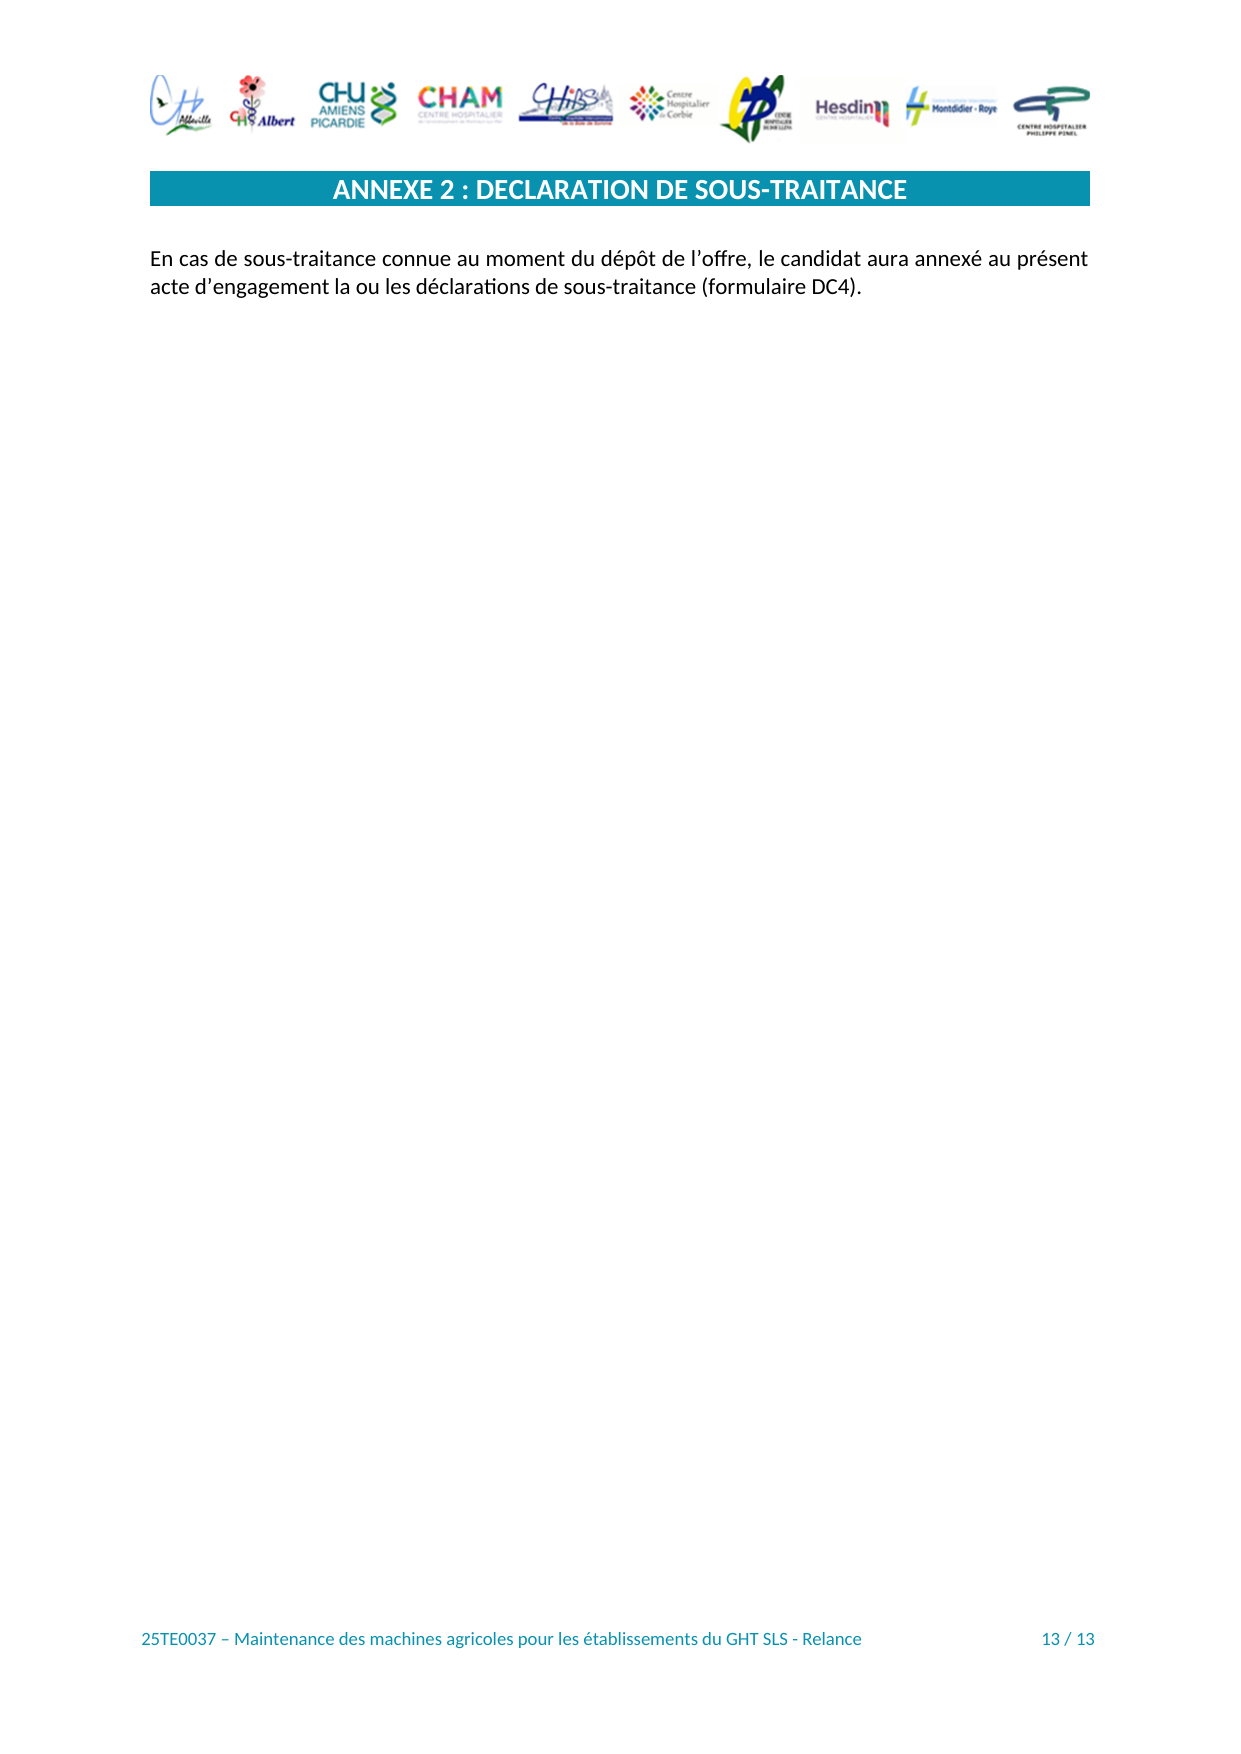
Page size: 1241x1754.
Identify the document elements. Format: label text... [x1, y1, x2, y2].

text En cas de sous-traitance connue au moment du dépôt de l’offre, le candidat aura annexé au présent acte d’engagement la ou les déclarations de sous-traitance (formulaire DC4). [150, 244, 1090, 300]
picture [150, 75, 1091, 150]
subtitle ANNEXE 2 : DECLARATION DE SOUS-TRAITANCE [150, 171, 1090, 206]
